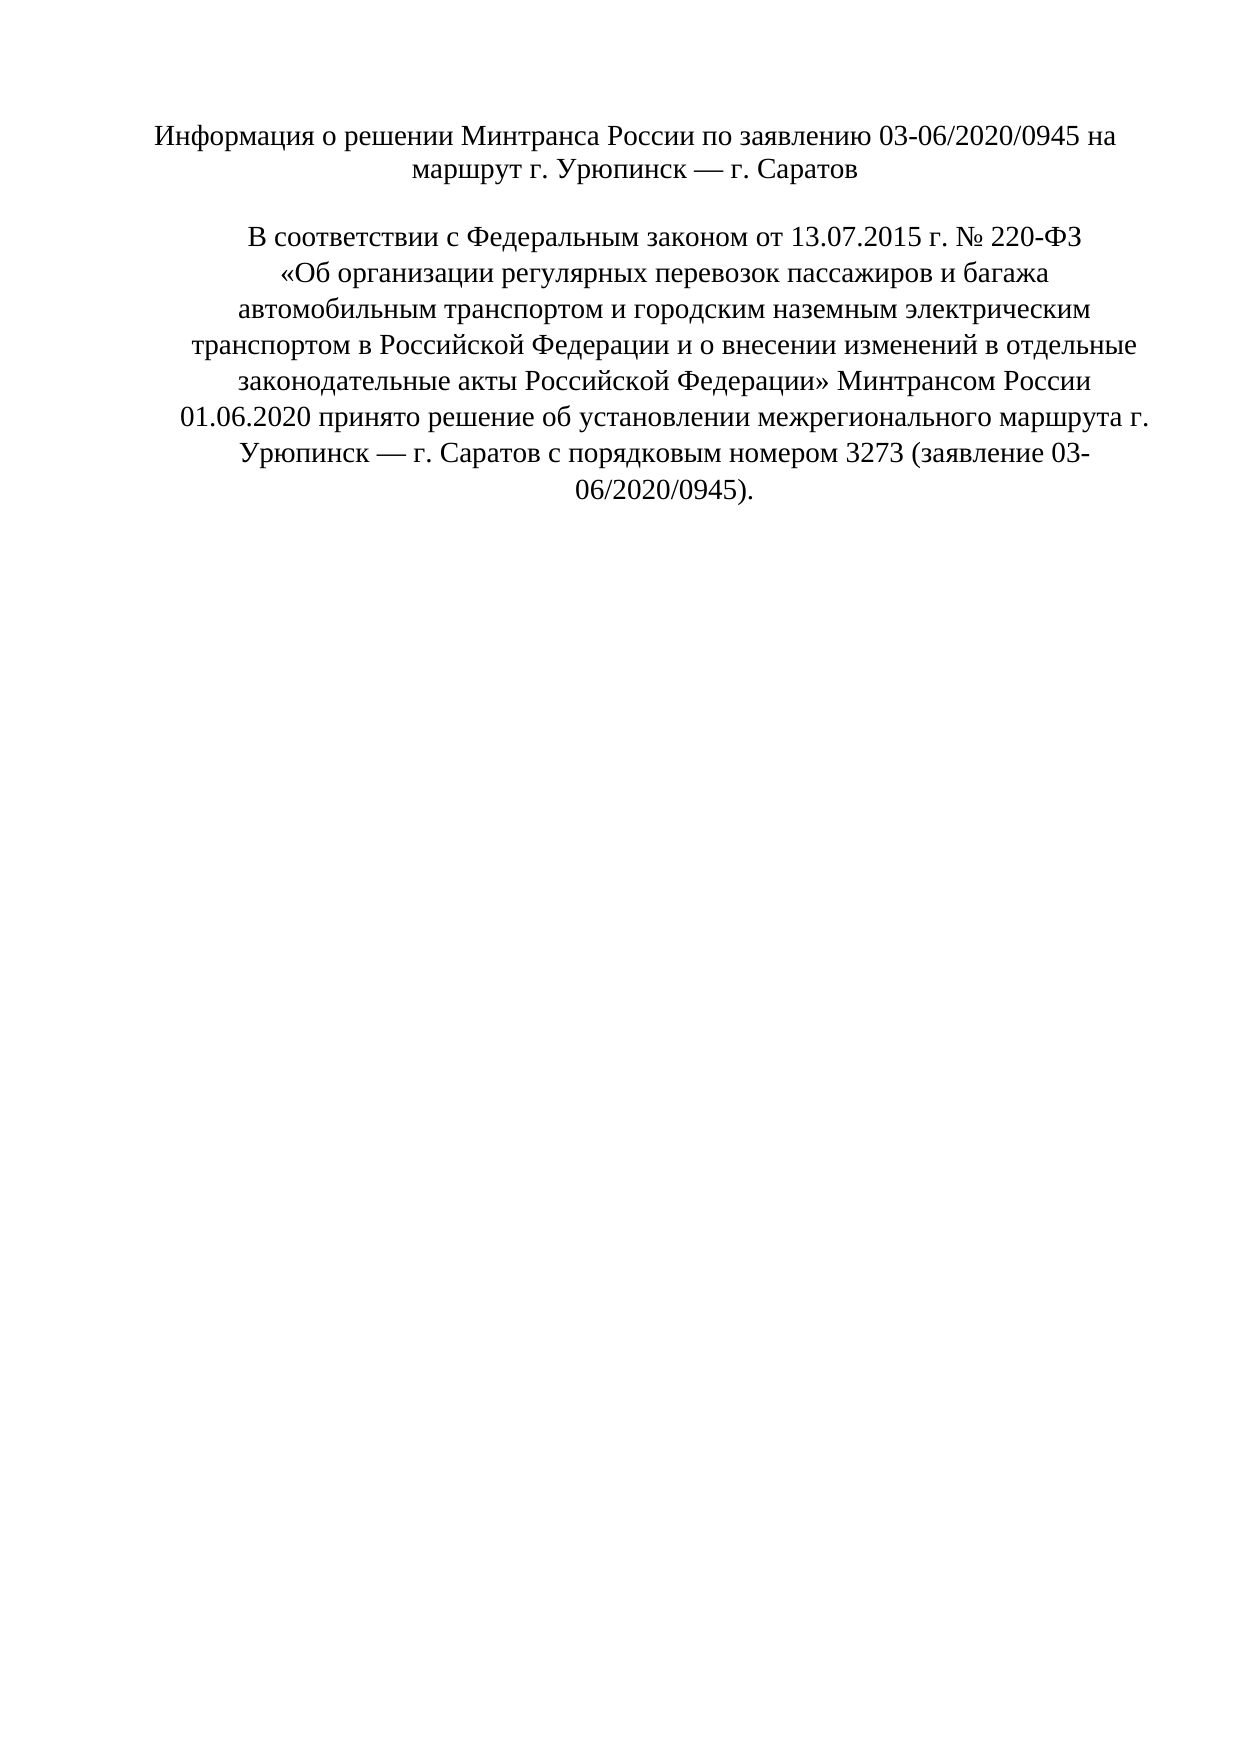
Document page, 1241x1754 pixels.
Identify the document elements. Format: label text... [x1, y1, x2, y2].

text Информация о решении Минтранса России по заявлению 03-06/2020/0945 на маршрут г. Урюпинск — г. Саратов [118, 118, 1152, 185]
text В соответствии с Федеральным законом от 13.07.2015 г. № 220-ФЗ «Об организации регулярных перевозок пассажиров и багажа автомобильным транспортом и городским наземным электрическим транспортом в Российской Федерации и о внесении изменений в отдельные законодательные акты Российской Федерации» Минтрансом России 01.06.2020 принято решение об установлении межрегионального маршрута г. Урюпинск — г. Саратов с порядковым номером 3273 (заявление 03-06/2020/0945). [177, 219, 1152, 505]
